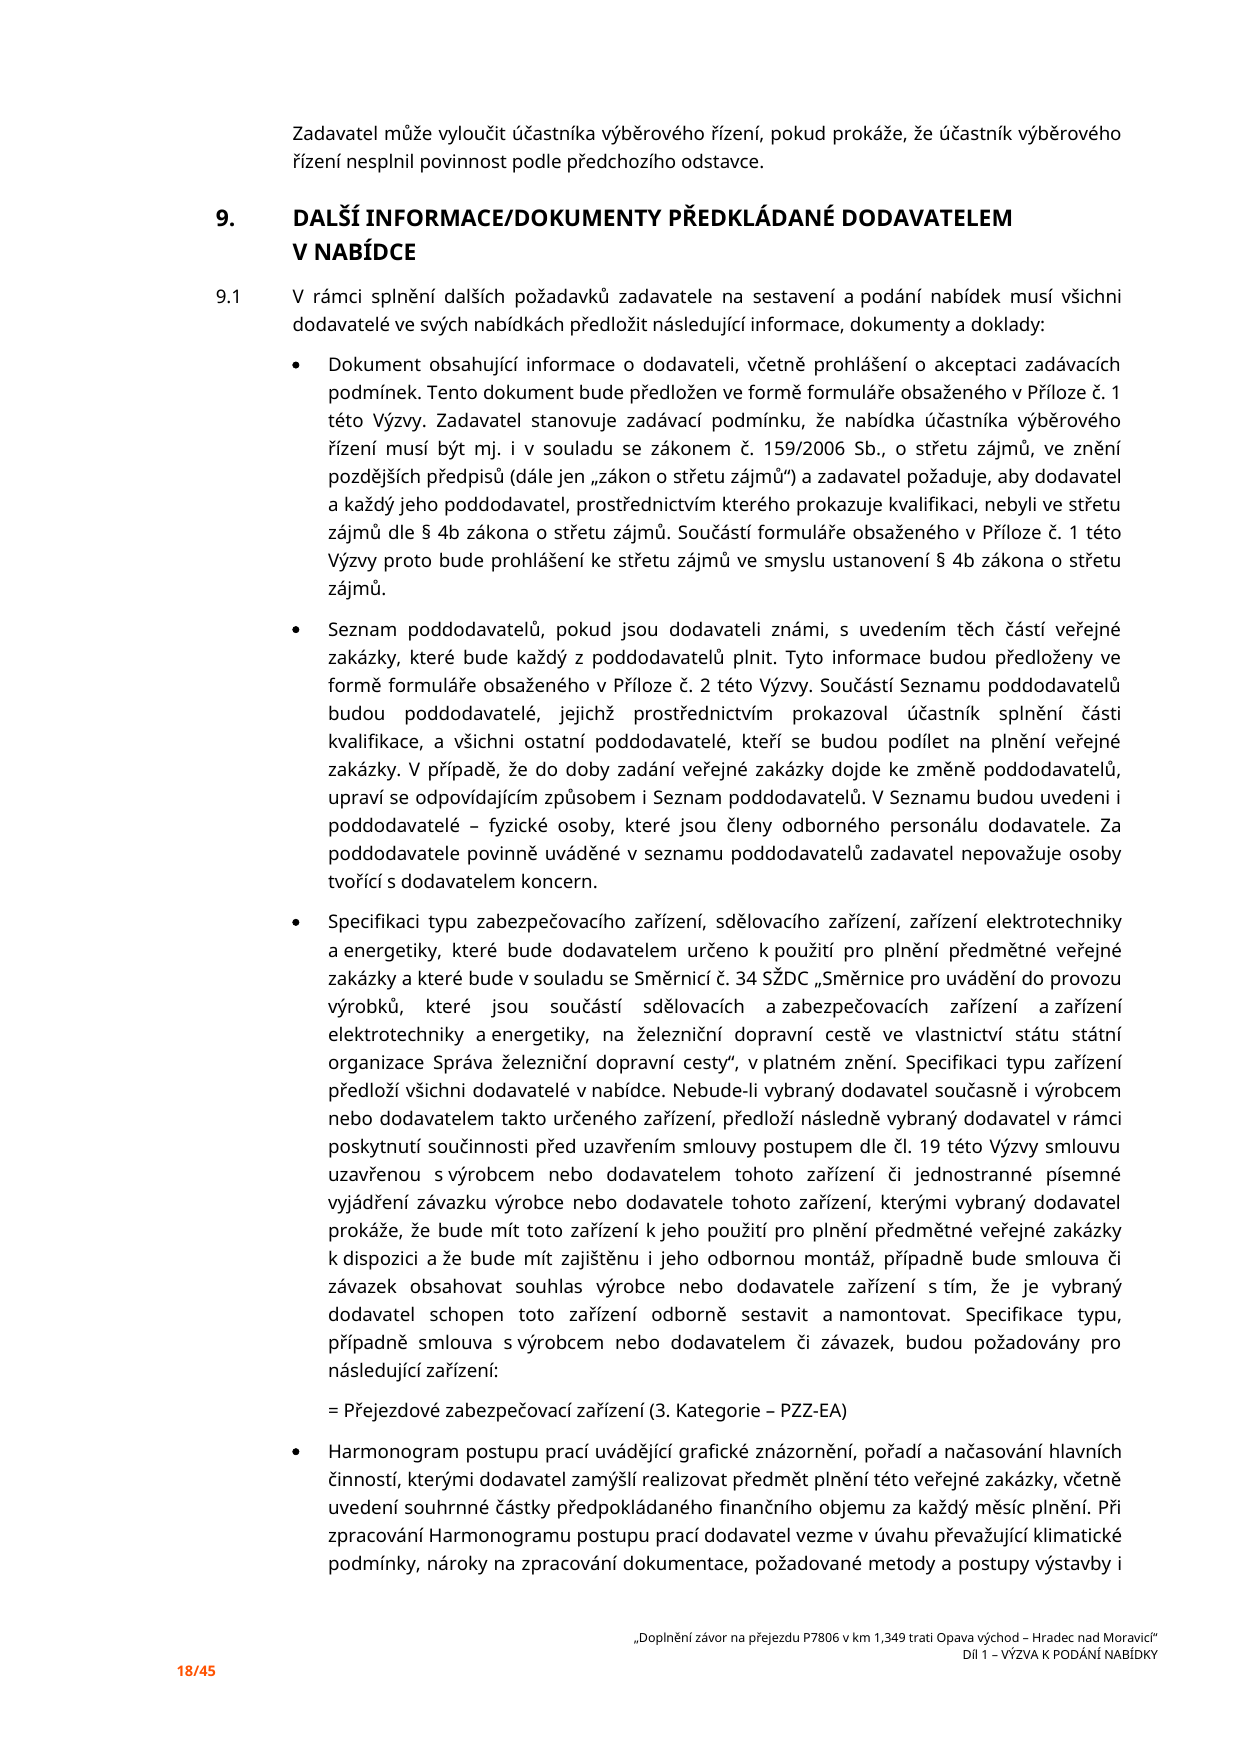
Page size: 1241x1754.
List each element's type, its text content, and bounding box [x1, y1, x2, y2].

list = Přejezdové zabezpečovací zařízení (3. Kategorie – PZZ-EA) [328, 1398, 1122, 1423]
text Seznam poddodavatelů, pokud jsou dodavateli známi, s uvedením těch částí veřejné zakázky, které bude každý z poddodavatelů plnit. Tyto informace budou předloženy ve formě formuláře obsaženého v Příloze č. 2 této Výzvy. Součástí Seznamu poddodavatelů budou poddodavatelé, jejichž prostřednictvím prokazoval účastník splnění části kvalifikace, a všichni ostatní poddodavatelé, kteří se budou podílet na plnění veřejné zakázky. V případě, že do doby zadání veřejné zakázky dojde ke změně poddodavatelů, upraví se odpovídajícím způsobem i Seznam poddodavatelů. V Seznamu budou uvedeni i poddodavatelé – fyzické osoby, které jsou členy odborného personálu dodavatele. Za poddodavatele povinně uváděné v seznamu poddodavatelů zadavatel nepovažuje osoby tvořící s dodavatelem koncern. [292, 616, 1122, 894]
text DALŠÍ INFORMACE/DOKUMENTY PŘEDKLÁDANÉ DODAVATELEM V NABÍDCE [216, 202, 1122, 267]
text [292, 1438, 1122, 1576]
text V rámci splnění dalších požadavků zadavatele na sestavení a podání nabídek musí všichni dodavatelé ve svých nabídkách předložit následující informace, dokumenty a doklady: [216, 283, 1122, 336]
text Zadavatel může vyloučit účastníka výběrového řízení, pokud prokáže, že účastník výběrového řízení nesplnil povinnost podle předchozího odstavce. [292, 121, 1122, 174]
text Dokument obsahující informace o dodavateli, včetně prohlášení o akceptaci zadávacích podmínek. Tento dokument bude předložen ve formě formuláře obsaženého v Příloze č. 1 této Výzvy. Zadavatel stanovuje zadávací podmínku, že nabídka účastníka výběrového řízení musí být mj. i v souladu se zákonem č. 159/2006 Sb., o střetu zájmů, ve znění pozdějších předpisů (dále jen „zákon o střetu zájmů“) a zadavatel požaduje, aby dodavatel a každý jeho poddodavatel, prostřednictvím kterého prokazuje kvalifikaci, nebyli ve střetu zájmů dle § 4b zákona o střetu zájmů. Součástí formuláře obsaženého v Příloze č. 1 této Výzvy proto bude prohlášení ke střetu zájmů ve smyslu ustanovení § 4b zákona o střetu zájmů. [292, 351, 1122, 601]
text Specifikaci typu zabezpečovacího zařízení, sdělovacího zařízení, zařízení elektrotechniky a energetiky, které bude dodavatelem určeno k použití pro plnění předmětné veřejné zakázky a které bude v souladu se Směrnicí č. 34 SŽDC „Směrnice pro uvádění do provozu výrobků, které jsou součástí sdělovacích a zabezpečovacích zařízení a zařízení elektrotechniky a energetiky, na železniční dopravní cestě ve vlastnictví státu státní organizace Správa železniční dopravní cesty“, v platném znění. Specifikaci typu zařízení předloží všichni dodavatelé v nabídce. Nebude-li vybraný dodavatel současně i výrobcem nebo dodavatelem takto určeného zařízení, předloží následně vybraný dodavatel v rámci poskytnutí součinnosti před uzavřením smlouvy postupem dle čl. 19 této Výzvy smlouvu uzavřenou s výrobcem nebo dodavatelem tohoto zařízení či jednostranné písemné vyjádření závazku výrobce nebo dodavatele tohoto zařízení, kterými vybraný dodavatel prokáže, že bude mít toto zařízení k jeho použití pro plnění předmětné veřejné zakázky k dispozici a že bude mít zajištěnu i jeho odbornou montáž, případně bude smlouva či závazek obsahovat souhlas výrobce nebo dodavatele zařízení s tím, že je vybraný dodavatel schopen toto zařízení odborně sestavit a namontovat. Specifikace typu, případně smlouva s výrobcem nebo dodavatelem či závazek, budou požadovány pro následující zařízení: [292, 909, 1122, 1383]
